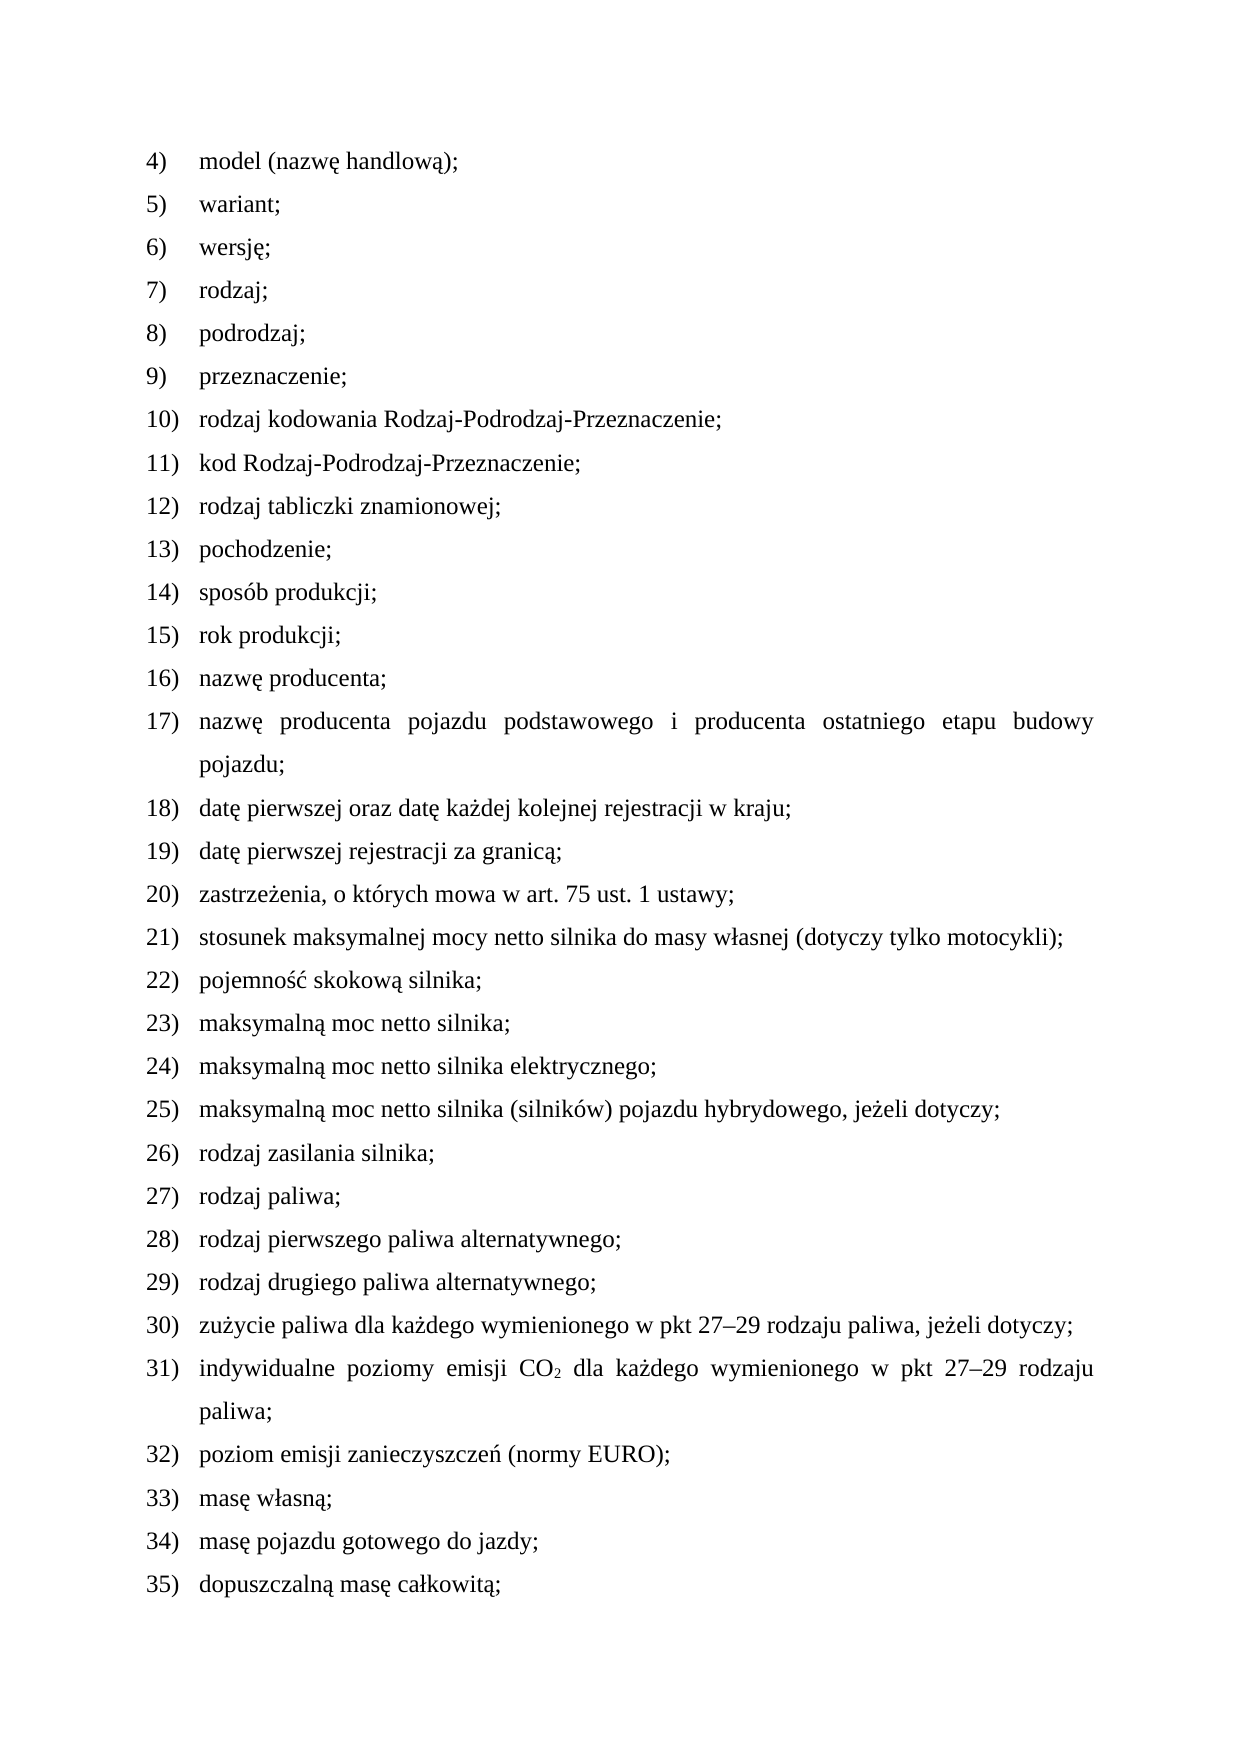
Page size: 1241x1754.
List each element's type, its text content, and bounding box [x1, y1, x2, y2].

text 4) model (nazwę handlową); [146, 146, 1094, 174]
text 21) stosunek maksymalnej mocy netto silnika do masy własnej (dotyczy tylko motocykli); [146, 922, 1094, 951]
text 11) kod Rodzaj-Podrodzaj-Przeznaczenie; [146, 448, 1094, 476]
text 9) przeznaczenie; [146, 361, 1094, 390]
text 23) maksymalną moc netto silnika; [146, 1008, 1094, 1037]
text 7) rodzaj; [146, 275, 1094, 304]
text 27) rodzaj paliwa; [146, 1181, 1094, 1209]
text 26) rodzaj zasilania silnika; [146, 1138, 1094, 1166]
text 34) masę pojazdu gotowego do jazdy; [146, 1526, 1094, 1554]
text 10) rodzaj kodowania Rodzaj-Podrodzaj-Przeznaczenie; [146, 404, 1094, 433]
text 35) dopuszczalną masę całkowitą; [146, 1569, 1094, 1598]
text 8) podrodzaj; [146, 318, 1094, 347]
text 17) nazwę producenta pojazdu podstawowego i producenta ostatniego etapu budowy pojazdu; [146, 706, 1094, 778]
text 25) maksymalną moc netto silnika (silników) pojazdu hybrydowego, jeżeli dotyczy; [146, 1094, 1094, 1123]
text 29) rodzaj drugiego paliwa alternatywnego; [146, 1267, 1094, 1296]
text 30) zużycie paliwa dla każdego wymienionego w pkt 27–29 rodzaju paliwa, jeżeli dotyczy; [146, 1310, 1094, 1339]
text 15) rok produkcji; [146, 620, 1094, 649]
text 24) maksymalną moc netto silnika elektrycznego; [146, 1051, 1094, 1080]
text 20) zastrzeżenia, o których mowa w art. 75 ust. 1 ustawy; [146, 879, 1094, 908]
text 6) wersję; [146, 232, 1094, 261]
text 5) wariant; [146, 189, 1094, 218]
text 28) rodzaj pierwszego paliwa alternatywnego; [146, 1224, 1094, 1253]
text 19) datę pierwszej rejestracji za granicą; [146, 836, 1094, 864]
text 16) nazwę producenta; [146, 663, 1094, 692]
text 33) masę własną; [146, 1483, 1094, 1511]
text 22) pojemność skokową silnika; [146, 965, 1094, 994]
text 18) datę pierwszej oraz datę każdej kolejnej rejestracji w kraju; [146, 793, 1094, 821]
text 13) pochodzenie; [146, 534, 1094, 563]
text 32) poziom emisji zanieczyszczeń (normy EURO); [146, 1439, 1094, 1468]
text 31) indywidualne poziomy emisji CO2 dla każdego wymienionego w pkt 27–29 rodzaju paliwa; [146, 1353, 1094, 1425]
text 14) sposób produkcji; [146, 577, 1094, 606]
text 12) rodzaj tabliczki znamionowej; [146, 491, 1094, 519]
